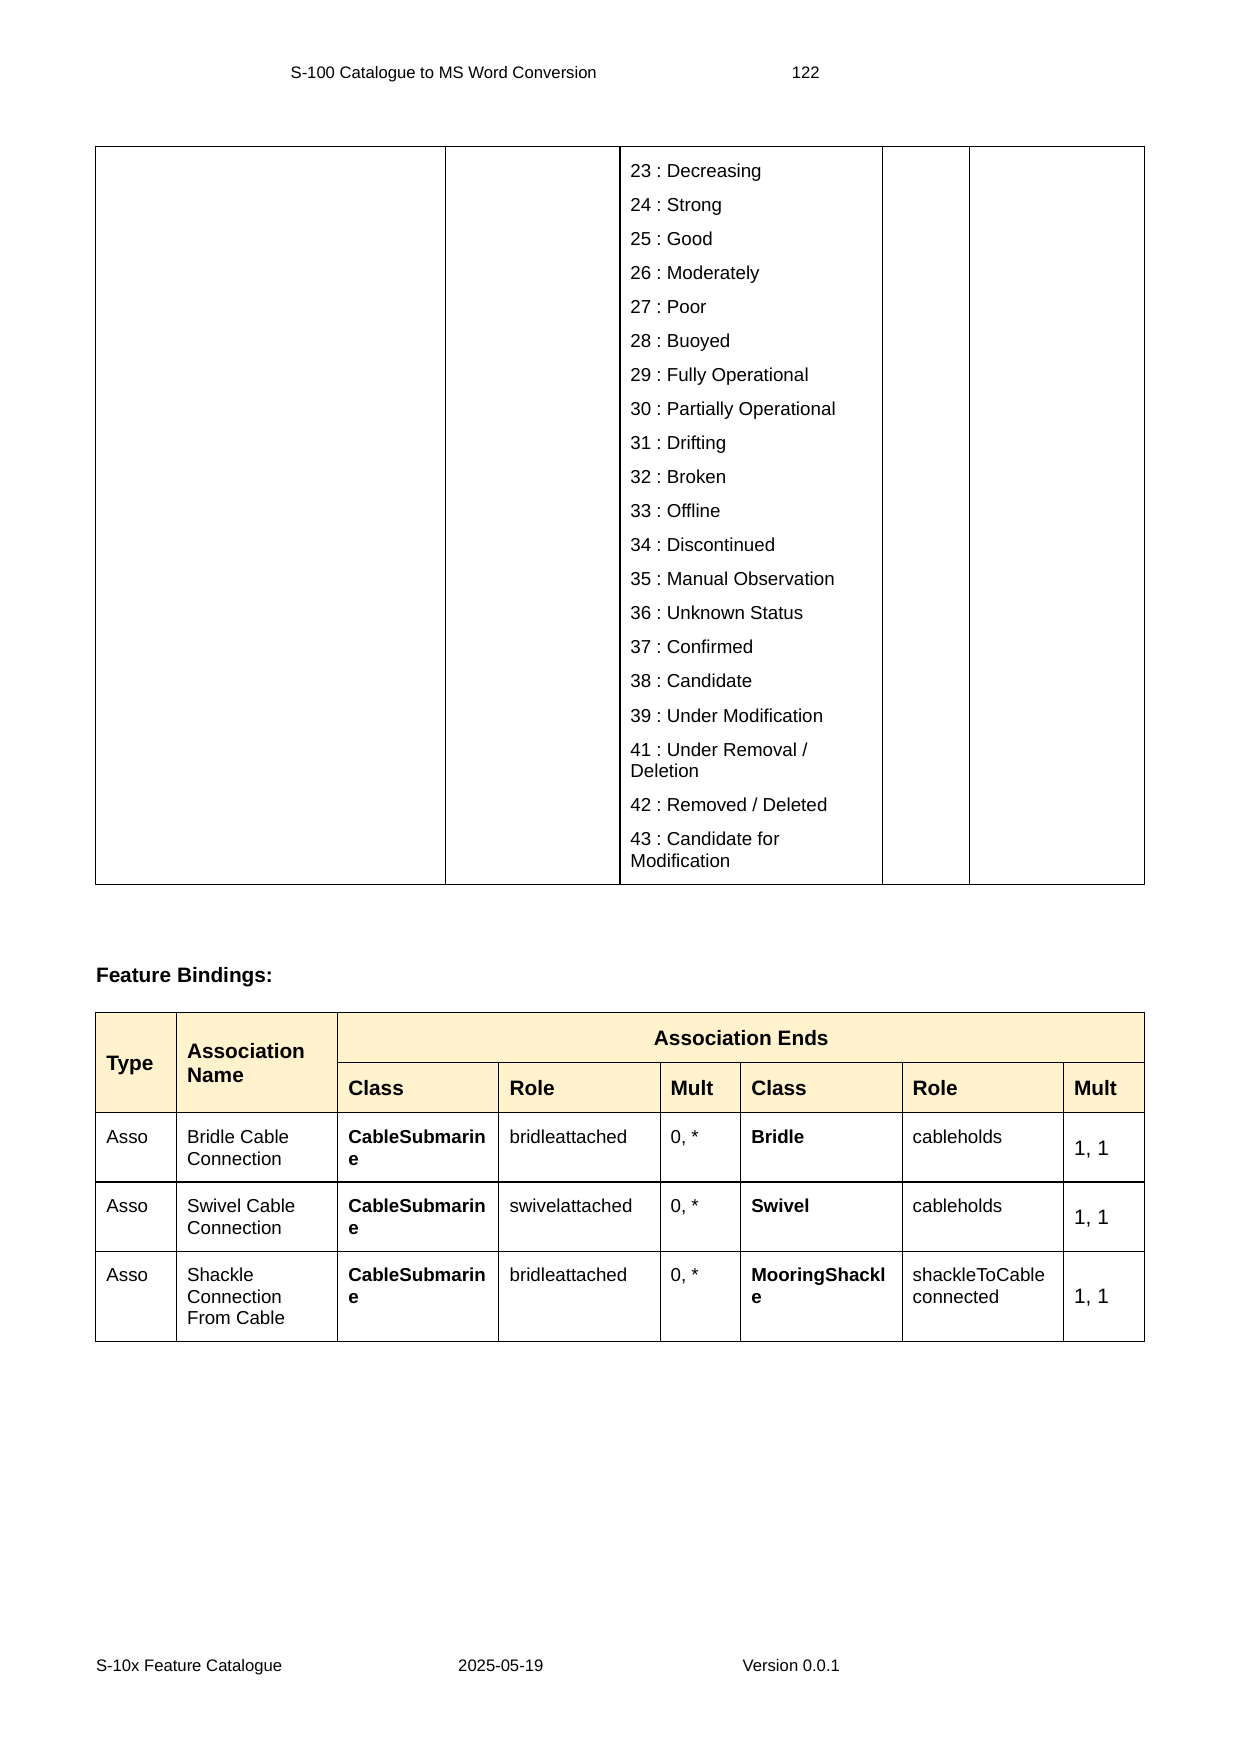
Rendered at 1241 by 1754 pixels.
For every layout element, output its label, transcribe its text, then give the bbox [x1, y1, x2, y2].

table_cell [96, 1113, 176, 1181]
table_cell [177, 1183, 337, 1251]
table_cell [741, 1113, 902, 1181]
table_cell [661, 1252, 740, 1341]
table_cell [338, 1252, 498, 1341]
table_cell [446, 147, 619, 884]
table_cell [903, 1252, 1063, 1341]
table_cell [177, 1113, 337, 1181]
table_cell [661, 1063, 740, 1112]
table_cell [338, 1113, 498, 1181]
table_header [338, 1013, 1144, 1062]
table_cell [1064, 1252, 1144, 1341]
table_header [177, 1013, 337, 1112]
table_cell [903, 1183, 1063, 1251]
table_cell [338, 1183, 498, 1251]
text Feature Bindings: [96, 963, 1144, 987]
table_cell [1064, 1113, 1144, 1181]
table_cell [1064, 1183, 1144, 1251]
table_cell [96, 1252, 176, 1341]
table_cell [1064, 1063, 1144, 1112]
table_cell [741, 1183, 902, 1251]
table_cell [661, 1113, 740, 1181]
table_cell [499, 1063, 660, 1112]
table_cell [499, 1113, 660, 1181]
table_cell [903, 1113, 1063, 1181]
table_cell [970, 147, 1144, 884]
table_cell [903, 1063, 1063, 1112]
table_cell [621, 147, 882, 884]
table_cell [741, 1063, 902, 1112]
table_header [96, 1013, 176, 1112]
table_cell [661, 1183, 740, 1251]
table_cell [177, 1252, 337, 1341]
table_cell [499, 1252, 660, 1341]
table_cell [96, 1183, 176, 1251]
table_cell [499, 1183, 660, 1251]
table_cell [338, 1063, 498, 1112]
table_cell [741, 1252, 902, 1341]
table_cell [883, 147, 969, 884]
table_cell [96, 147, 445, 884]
